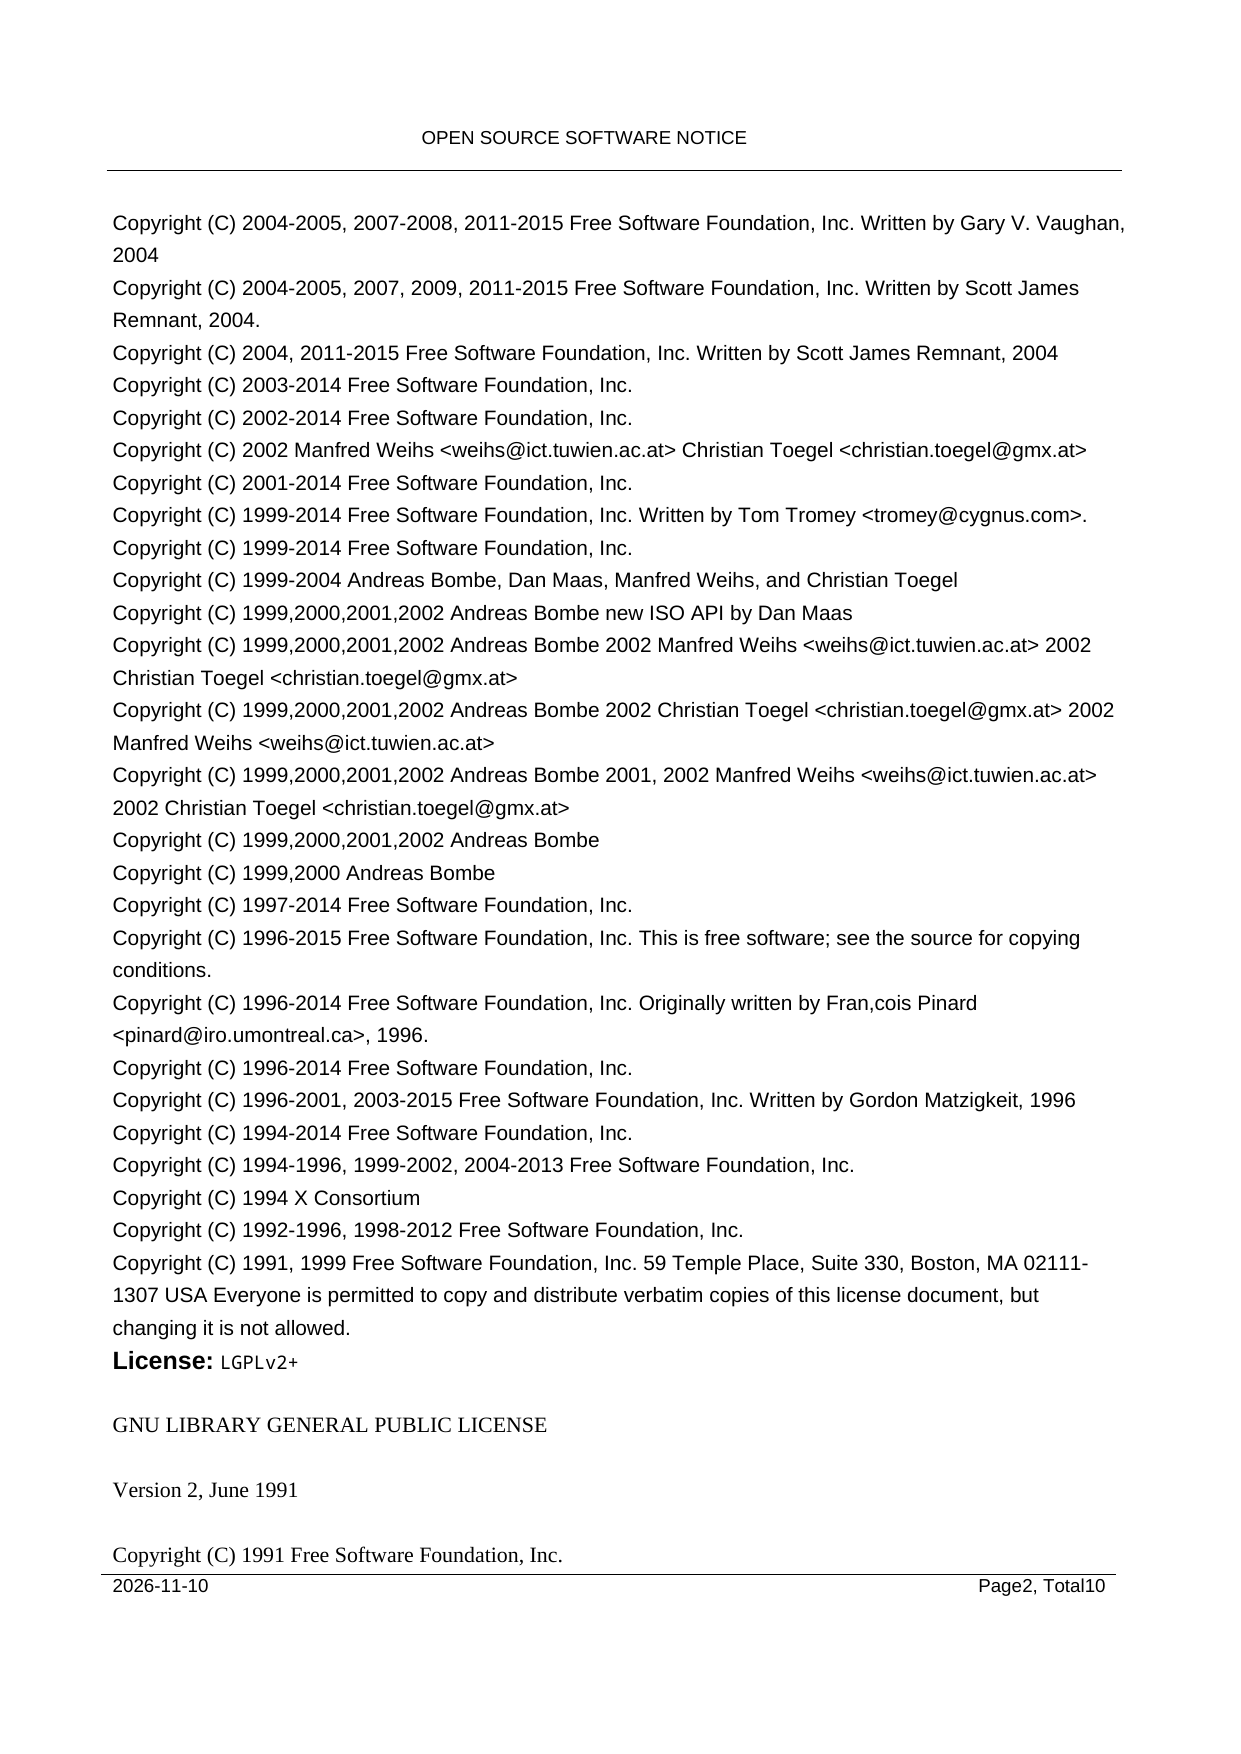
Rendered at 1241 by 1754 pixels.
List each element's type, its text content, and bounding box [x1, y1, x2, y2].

text Copyright (C) 1994-2014 Free Software Foundation, Inc. [112, 1116, 1128, 1149]
text Copyright (C) 1999,2000,2001,2002 Andreas Bombe 2002 Manfred Weihs <weihs@ict.tuwien.ac.at> 2002 Christian Toegel <christian.toegel@gmx.at> [112, 629, 1128, 694]
text Copyright (C) 1999,2000,2001,2002 Andreas Bombe new ISO API by Dan Maas [112, 596, 1128, 629]
text Copyright (C) 1996-2001, 2003-2015 Free Software Foundation, Inc. Written by Gordon Matzigkeit, 1996 [112, 1084, 1128, 1116]
text Copyright (C) 1999-2014 Free Software Foundation, Inc. [112, 531, 1128, 564]
text Copyright (C) 1997-2014 Free Software Foundation, Inc. [112, 889, 1128, 921]
text Copyright (C) 1999,2000,2001,2002 Andreas Bombe 2002 Christian Toegel <christian.toegel@gmx.at> 2002 Manfred Weihs <weihs@ict.tuwien.ac.at> [112, 694, 1128, 759]
text Copyright (C) 1996-2015 Free Software Foundation, Inc. This is free software; see the source for copying conditions. [112, 921, 1128, 986]
text Copyright (C) 1996-2014 Free Software Foundation, Inc. [112, 1051, 1128, 1084]
text Copyright (C) 2001-2014 Free Software Foundation, Inc. [112, 466, 1128, 499]
text Copyright (C) 1996-2014 Free Software Foundation, Inc. Originally written by Fran,cois Pinard <pinard@iro.umontreal.ca>, 1996. [112, 986, 1128, 1051]
text Copyright (C) 2004-2005, 2007-2008, 2011-2015 Free Software Foundation, Inc. Written by Gary V. Vaughan, 2004 [112, 206, 1128, 271]
text Copyright (C) 1999,2000,2001,2002 Andreas Bombe 2001, 2002 Manfred Weihs <weihs@ict.tuwien.ac.at> 2002 Christian Toegel <christian.toegel@gmx.at> [112, 759, 1128, 824]
text Copyright (C) 1991, 1999 Free Software Foundation, Inc. 59 Temple Place, Suite 330, Boston, MA 02111-1307 USA Everyone is permitted to copy and distribute verbatim copies of this license document, but changing it is not allowed. [112, 1246, 1128, 1344]
text Copyright (C) 1999-2004 Andreas Bombe, Dan Maas, Manfred Weihs, and Christian Toegel [112, 564, 1128, 596]
text Copyright (C) 1992-1996, 1998-2012 Free Software Foundation, Inc. [112, 1214, 1128, 1246]
text Copyright (C) 1999-2014 Free Software Foundation, Inc. Written by Tom Tromey <tromey@cygnus.com>. [112, 499, 1128, 531]
text Copyright (C) 2004-2005, 2007, 2009, 2011-2015 Free Software Foundation, Inc. Written by Scott James Remnant, 2004. [112, 271, 1128, 336]
text Copyright (C) 2003-2014 Free Software Foundation, Inc. [112, 369, 1128, 401]
text Copyright (C) 2004, 2011-2015 Free Software Foundation, Inc. Written by Scott James Remnant, 2004 [112, 336, 1128, 369]
text Copyright (C) 1994 X Consortium [112, 1181, 1128, 1214]
text Copyright (C) 1994-1996, 1999-2002, 2004-2013 Free Software Foundation, Inc. [112, 1149, 1128, 1181]
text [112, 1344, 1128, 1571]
text Copyright (C) 1999,2000 Andreas Bombe [112, 856, 1128, 889]
text Copyright (C) 2002 Manfred Weihs <weihs@ict.tuwien.ac.at> Christian Toegel <christian.toegel@gmx.at> [112, 434, 1128, 466]
text Copyright (C) 2002-2014 Free Software Foundation, Inc. [112, 401, 1128, 434]
text Copyright (C) 1999,2000,2001,2002 Andreas Bombe [112, 824, 1128, 856]
